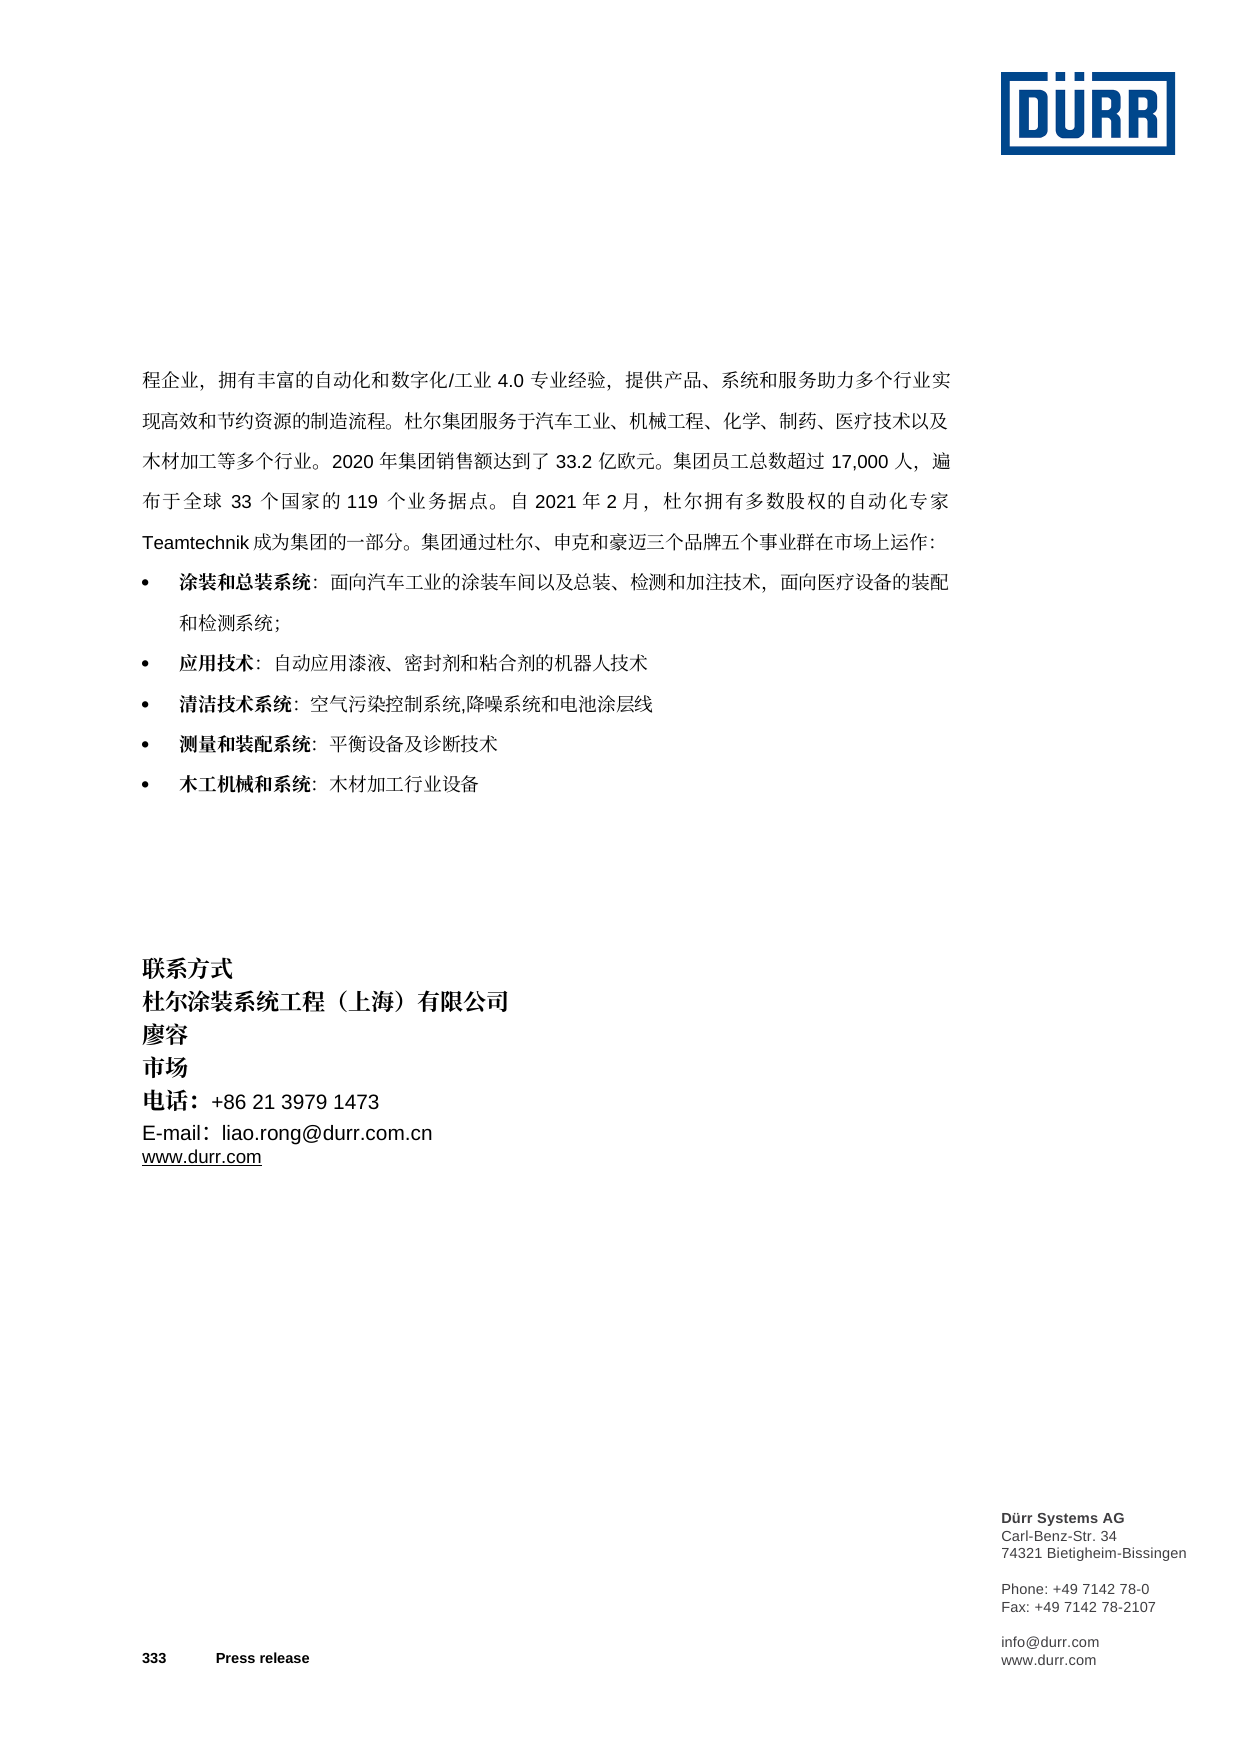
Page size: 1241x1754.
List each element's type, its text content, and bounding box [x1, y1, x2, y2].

picture [1001, 72, 1175, 155]
list 清洁技术系统：空气污染控制系统,降噪系统和电池涂层线 [142, 689, 951, 716]
text E-mail：liao.rong@durr.com.cn [142, 1116, 951, 1146]
text 电话：+86 21 3979 1473 [142, 1083, 951, 1116]
text 市场 [142, 1050, 951, 1083]
text 廖容 [142, 1017, 951, 1050]
list 涂装和总装系统：面向汽车工业的涂装车间以及总装、检测和加注技术，面向医疗设备的装配和检测系统； [142, 568, 951, 636]
list 木工机械和系统：木材加工行业设备 [142, 770, 922, 797]
text 杜尔涂装系统工程（上海）有限公司 [142, 984, 951, 1017]
list 测量和装配系统：平衡设备及诊断技术 [142, 730, 951, 757]
text 联系方式 [142, 951, 951, 984]
list 应用技术：自动应用漆液、密封剂和粘合剂的机器人技术 [142, 649, 951, 676]
text www.durr.com [142, 1146, 948, 1168]
